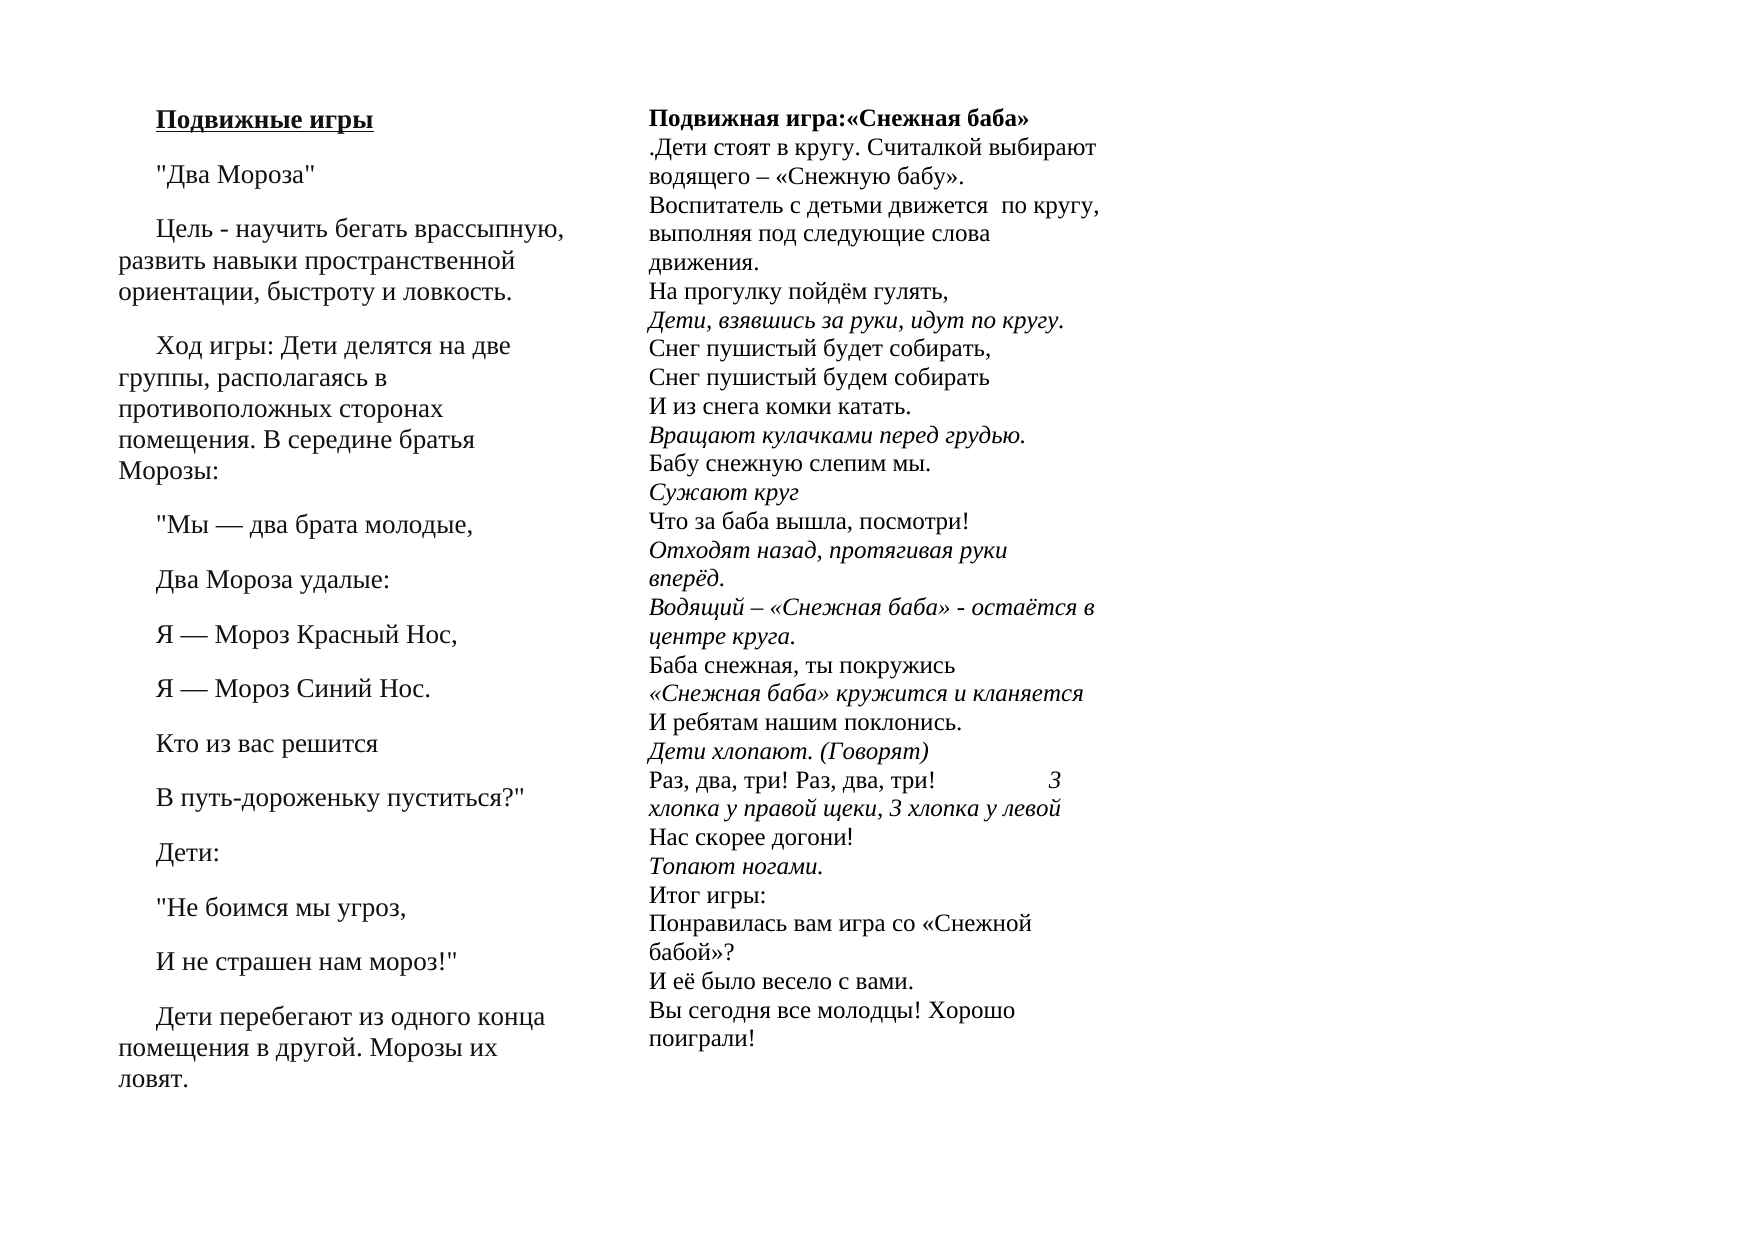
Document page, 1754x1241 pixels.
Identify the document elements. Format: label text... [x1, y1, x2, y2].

text И её было весело с вами. [648, 966, 1105, 995]
text Водящий – «Снежная баба» - остаётся в центре круга. [648, 592, 1105, 650]
text И из снега комки катать. Вращают кулачками перед грудью. [648, 391, 1105, 448]
text Снег пушистый будем собирать [648, 362, 1105, 391]
text Бабу снежную слепим мы. Сужают круг [648, 448, 1105, 506]
text Вы сегодня все молодцы! Хорошо поиграли! [648, 995, 1105, 1052]
text Я — Мороз Синий Нос. [118, 672, 575, 703]
text Понравилась вам игра со «Снежной бабой»? [648, 908, 1105, 966]
text Итог игры: [648, 880, 1105, 908]
text .Дети стоят в кругу. Считалкой выбирают водящего – «Снежную бабу». [648, 132, 1105, 190]
text Дети перебегают из одного конца помещения в другой. Морозы их ловят. [118, 1000, 575, 1093]
text И ребятам нашим поклонись. Дети хлопают. (Говорят) [648, 707, 1105, 765]
text "Два Мороза" [118, 158, 575, 189]
text Подвижная игра:«Снежная баба» [648, 103, 1105, 132]
text Баба снежная, ты покружись «Снежная баба» кружится и кланяется [648, 650, 1105, 707]
text Воспитатель с детьми движется по кругу, выполняя под следующие слова движения. [648, 190, 1105, 276]
text Ход игры: Дети делятся на две группы, располагаясь в противоположных сторонах помещения. В середине братья Морозы: [118, 329, 575, 485]
text В путь-дороженьку пуститься?" [118, 782, 575, 813]
text И не страшен нам мороз!" [118, 945, 575, 976]
text "Мы — два брата молодые, [118, 509, 575, 540]
text Раз, два, три! Раз, два, три! 3 хлопка у правой щеки, 3 хлопка у левой [648, 765, 1105, 822]
text Подвижные игры [118, 103, 575, 134]
text Нас скорее догони! Топают ногами. [648, 822, 1105, 880]
text На прогулку пойдём гулять, Дети, взявшись за руки, идут по кругу. [648, 276, 1105, 333]
text Кто из вас решится [118, 727, 575, 758]
text Я — Мороз Красный Нос, [118, 618, 575, 649]
text Два Мороза удалые: [118, 563, 575, 594]
text Что за баба вышла, посмотри! Отходят назад, протягивая руки вперёд. [648, 506, 1105, 592]
text "Не боимся мы угроз, [118, 891, 575, 922]
text Цель - научить бегать врассыпную, развить навыки пространственной ориентации, быстроту и ловкость. [118, 213, 575, 306]
text Снег пушистый будет собирать, [648, 333, 1105, 362]
text Дети: [118, 836, 575, 867]
